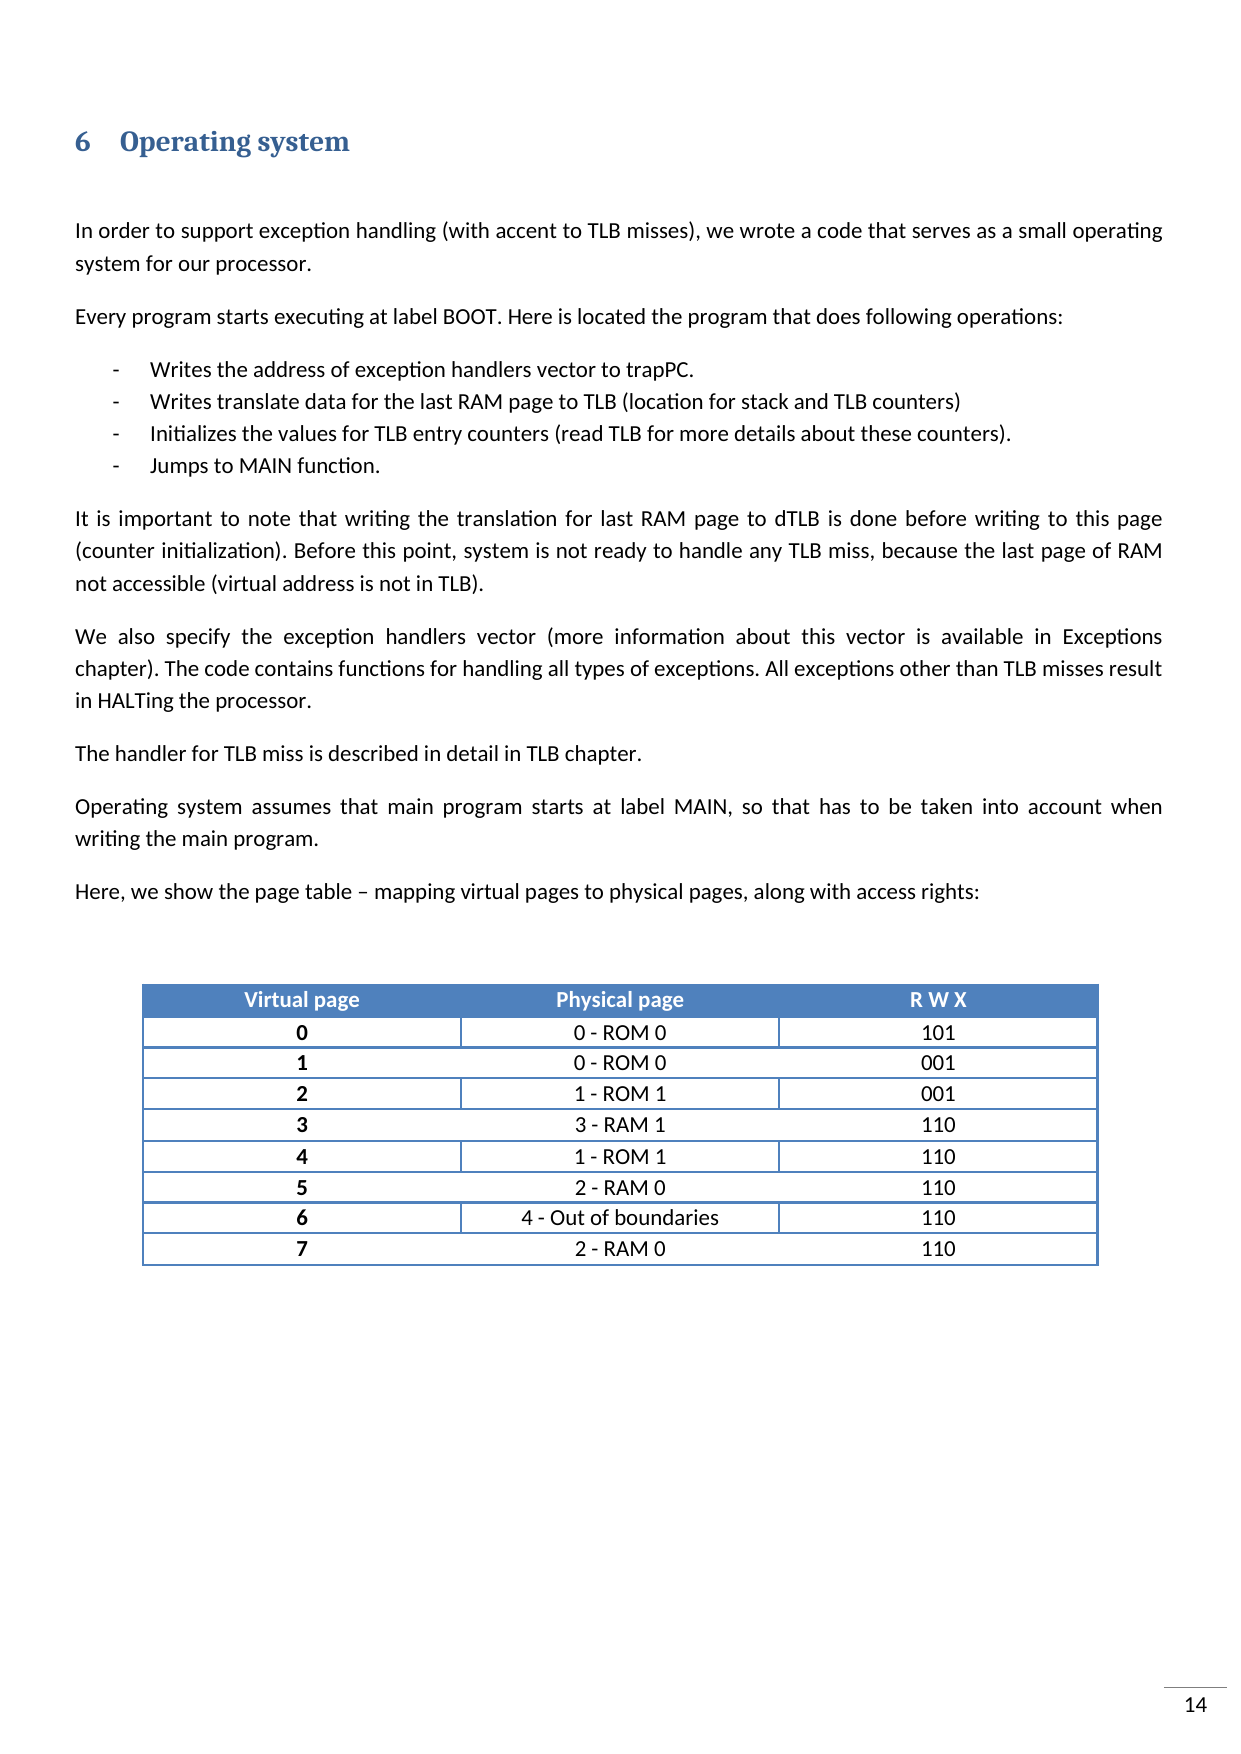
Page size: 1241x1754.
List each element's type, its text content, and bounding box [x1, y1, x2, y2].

table_cell 110 [779, 1173, 1096, 1201]
table_cell 110 [779, 1110, 1096, 1140]
table_cell 1 - ROM 1 [462, 1079, 778, 1108]
table_cell 6 [144, 1204, 460, 1232]
table_cell 3 - RAM 1 [461, 1110, 779, 1140]
text In order to support exception handling (with accent to TLB misses), we wrote a code that serves as a small operating system for our processor. [75, 217, 1165, 277]
table_cell 110 [779, 1234, 1096, 1264]
list Jumps to MAIN function. [112, 451, 1165, 479]
table_cell 110 [780, 1204, 1096, 1232]
table_cell 7 [144, 1234, 461, 1264]
table_cell 0 - ROM 0 [461, 1049, 779, 1077]
table_cell 4 - Out of boundaries [462, 1204, 778, 1232]
table_cell 2 - RAM 0 [461, 1234, 779, 1264]
table_cell 2 [144, 1079, 460, 1108]
table_header Virtual page [144, 986, 461, 1016]
table_cell 110 [780, 1142, 1096, 1171]
text Operating system assumes that main program starts at label MAIN, so that has to be taken into account when writing the main program. [75, 792, 1165, 852]
list Initializes the values for TLB entry counters (read TLB for more details about these counters). [112, 419, 1165, 447]
text Every program starts executing at label BOOT. Here is located the program that does following operations: [75, 302, 1165, 330]
text Here, we show the page table – mapping virtual pages to physical pages, along with access rights: [75, 877, 1165, 905]
table_cell 001 [779, 1049, 1096, 1077]
table_cell 2 - RAM 0 [461, 1173, 779, 1201]
table_cell 1 - ROM 1 [462, 1142, 778, 1171]
list Writes the address of exception handlers vector to trapPC. [112, 355, 1165, 383]
table_header Physical page [461, 986, 779, 1016]
subtitle Operating system [75, 125, 1165, 158]
table_cell 101 [780, 1018, 1096, 1046]
table_cell 5 [144, 1173, 461, 1201]
table_cell 3 [144, 1110, 461, 1140]
text We also specify the exception handlers vector (more information about this vector is available in Exceptions chapter). The code contains functions for handling all types of exceptions. All exceptions other than TLB misses result in HALTing the processor. [75, 622, 1165, 714]
table_cell 1 [144, 1049, 461, 1077]
text The handler for TLB miss is described in detail in TLB chapter. [75, 739, 1165, 767]
table_cell 0 - ROM 0 [462, 1018, 778, 1046]
list Writes translate data for the last RAM page to TLB (location for stack and TLB counters) [112, 387, 1165, 415]
table_cell 4 [144, 1142, 460, 1171]
table_header R W X [779, 986, 1096, 1016]
text It is important to note that writing the translation for last RAM page to dTLB is done before writing to this page (counter initialization). Before this point, system is not ready to handle any TLB miss, because the last page of RAM not accessible (virtual address is not in TLB). [75, 504, 1165, 597]
table_cell 0 [144, 1018, 460, 1046]
table_cell 001 [780, 1079, 1096, 1108]
